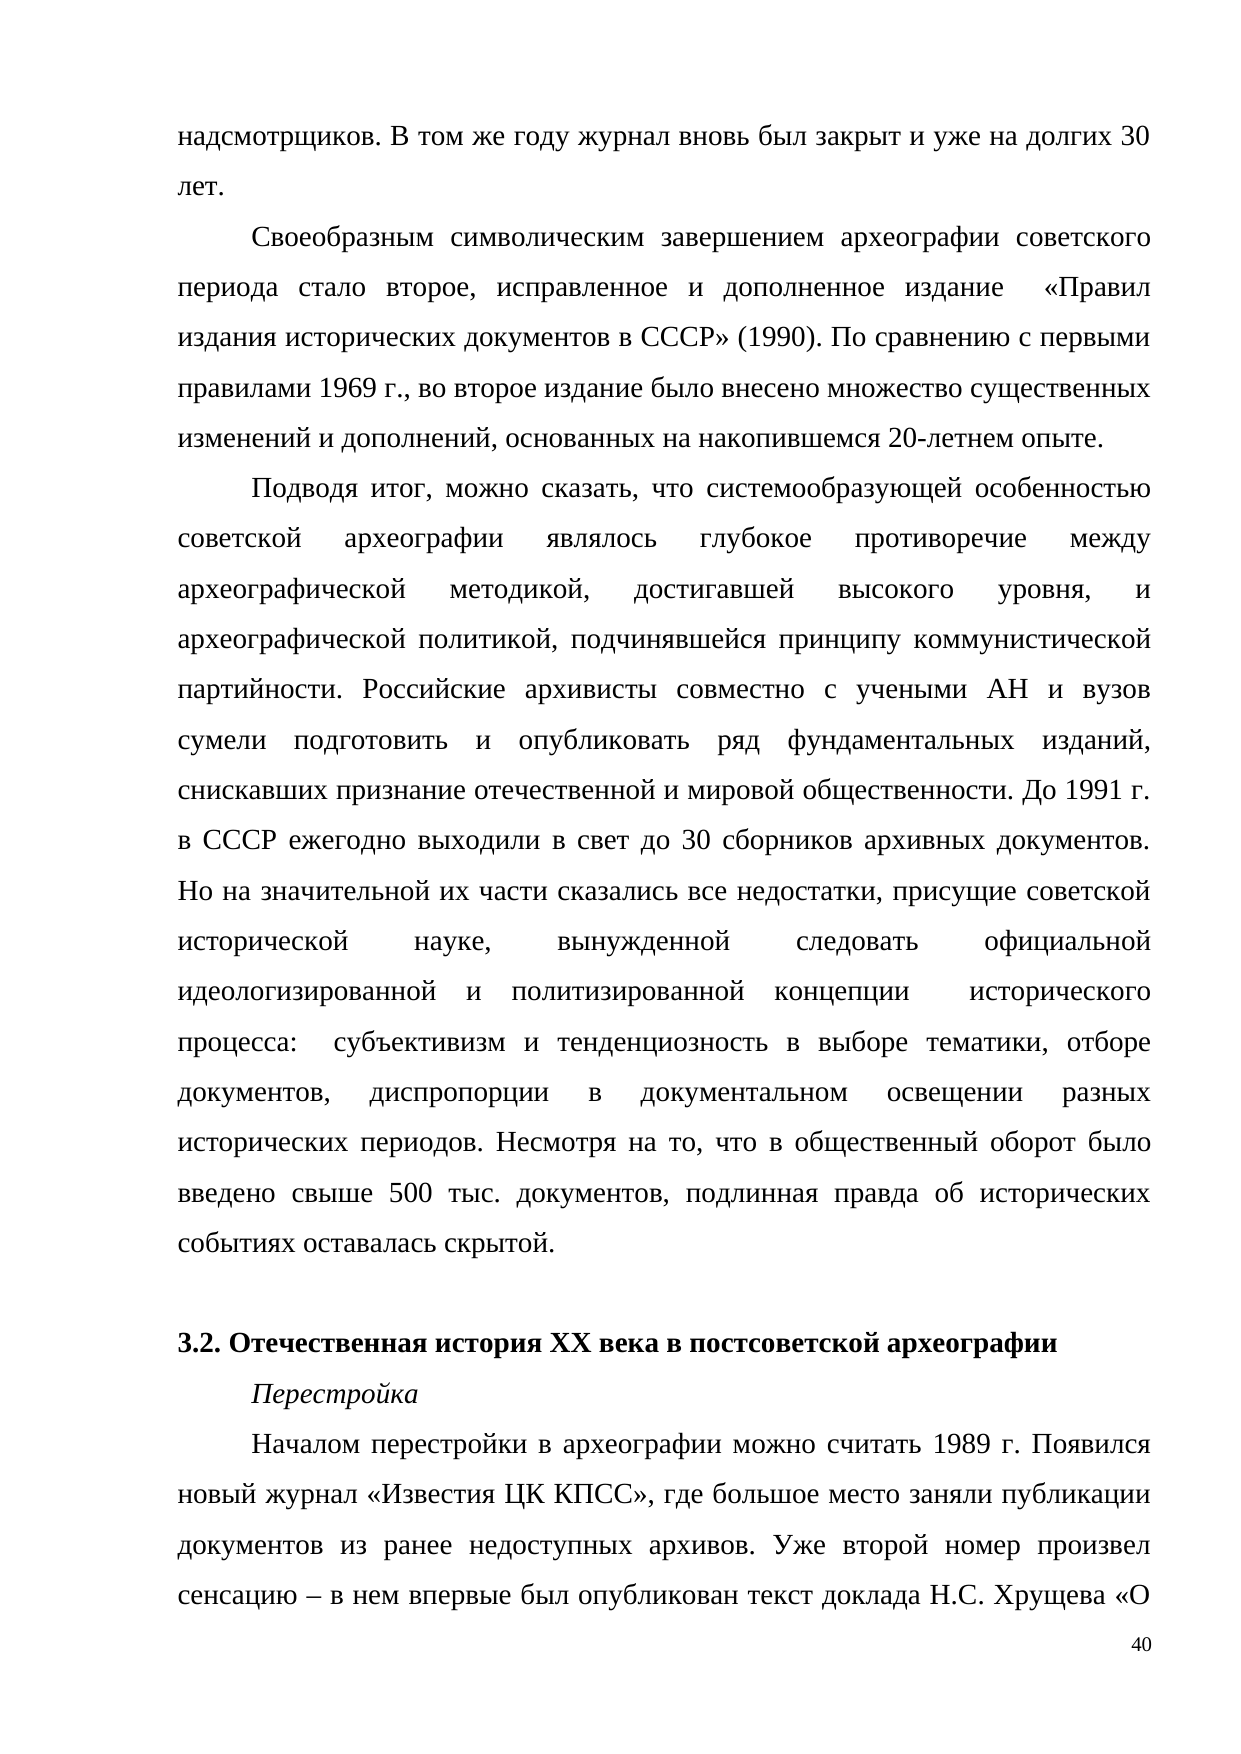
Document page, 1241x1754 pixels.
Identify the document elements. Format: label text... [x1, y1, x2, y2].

text Подводя итог, можно сказать, что системообразующей особенностью советской археографии являлось глубокое противоречие между археографической методикой, достигавшей высокого уровня, и археографической политикой, подчинявшейся принципу коммунистической партийности. Российские архивисты совместно с учеными АН и вузов сумели подготовить и опубликовать ряд фундаментальных изданий, снискавших признание отечественной и мировой общественности. До 1991 г. в СССР ежегодно выходили в свет до 30 сборников архивных документов. Но на значительной их части сказались все недостатки, присущие советской исторической науке, вынужденной следовать официальной идеологизированной и политизированной концепции исторического процесса: субъективизм и тенденциозность в выборе тематики, отборе документов, диспропорции в документальном освещении разных исторических периодов. Несмотря на то, что в общественный оборот было введено свыше 500 тыс. документов, подлинная правда об исторических событиях оставалась скрытой. [177, 470, 1152, 1258]
text Своеобразным символическим завершением археографии советского периода стало второе, исправленное и дополненное издание «Правил издания исторических документов в СССР» (1990). По сравнению с первыми правилами 1969 г., во второе издание было внесено множество существенных изменений и дополнений, основанных на накопившемся 20-летнем опыте. [177, 219, 1152, 453]
text Перестройка [177, 1376, 1152, 1409]
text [177, 118, 1152, 202]
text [177, 1426, 1152, 1611]
text 3.2. Отечественная история ХХ века в постсоветской археографии [177, 1326, 1152, 1359]
